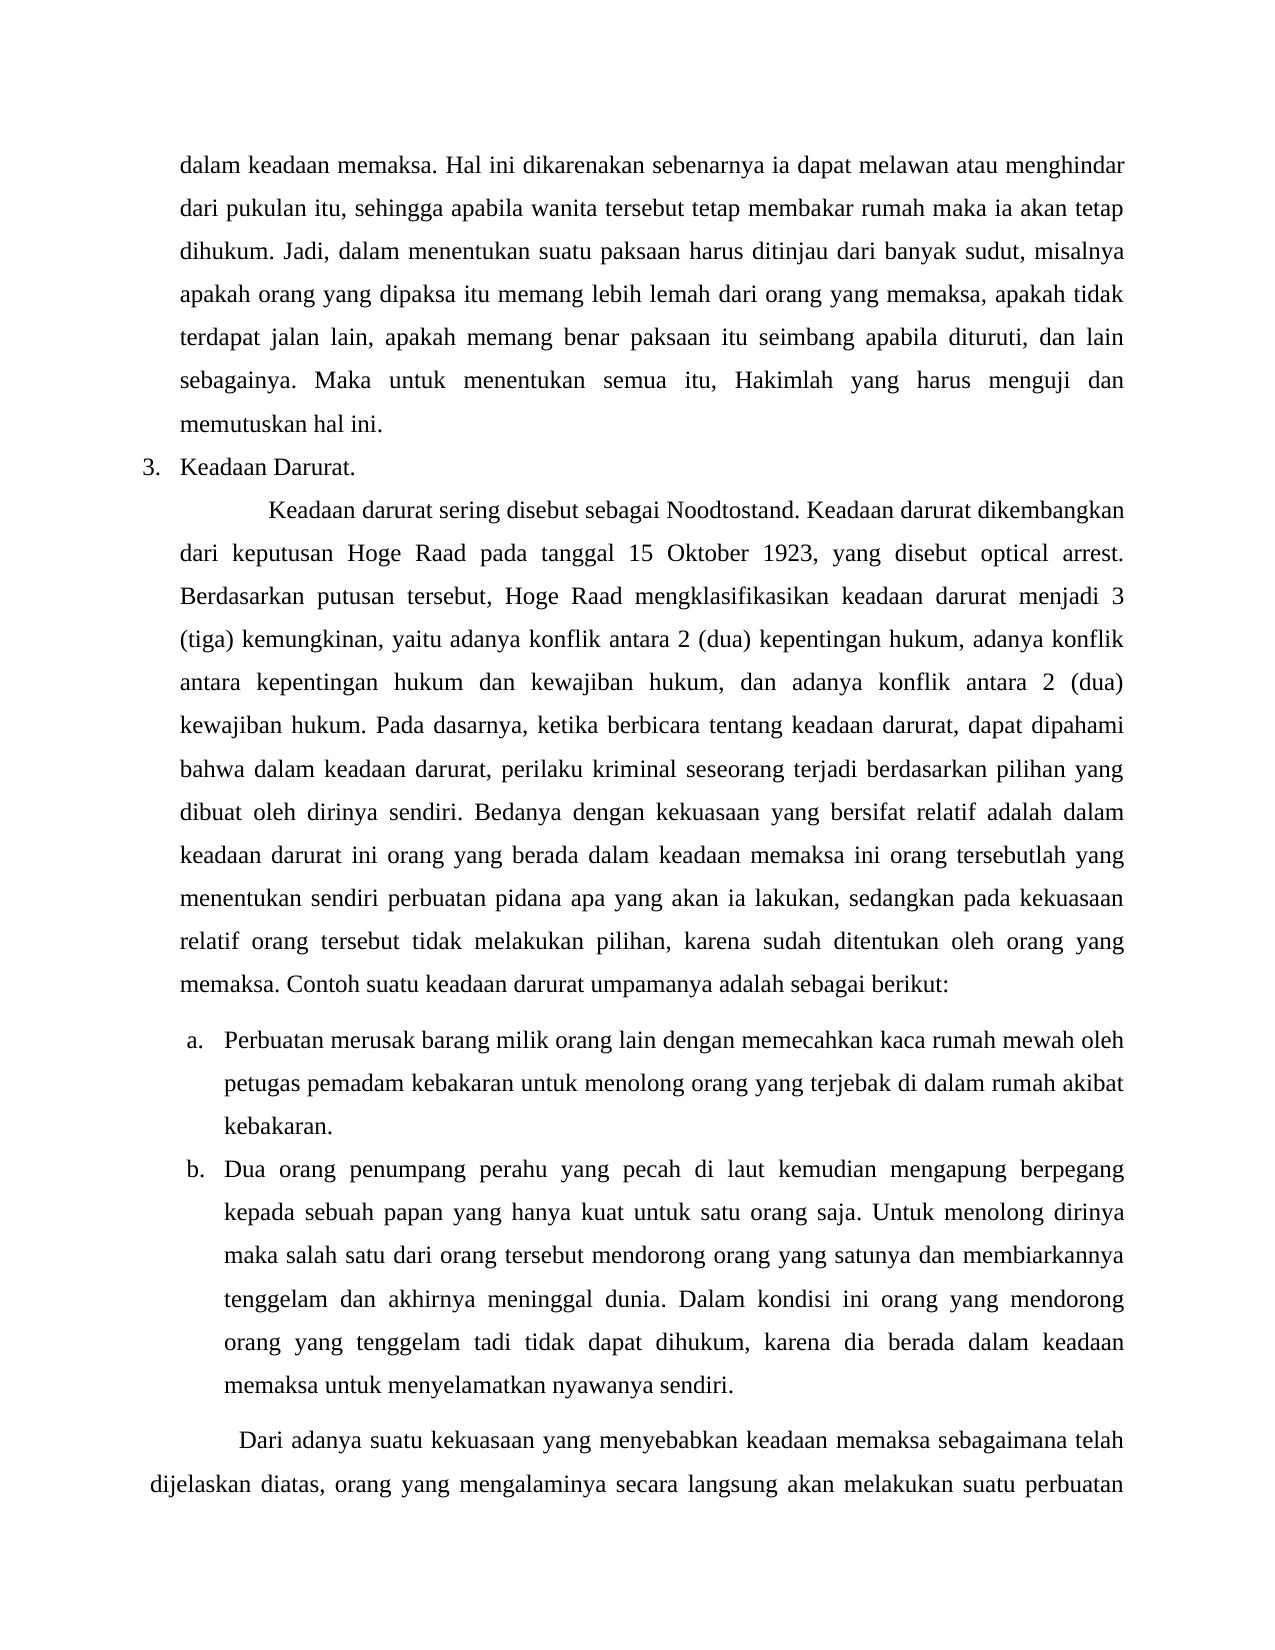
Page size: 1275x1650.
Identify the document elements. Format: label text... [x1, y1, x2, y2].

list Dua orang penumpang perahu yang pecah di laut kemudian mengapung berpegang kepada sebuah papan yang hanya kuat untuk satu orang saja. Untuk menolong dirinya maka salah satu dari orang tersebut mendorong orang yang satunya dan membiarkannya tenggelam dan akhirnya meninggal dunia. Dalam kondisi ini orang yang mendorong orang yang tenggelam tadi tidak dapat dihukum, karena dia berada dalam keadaan memaksa untuk menyelamatkan nyawanya sendiri. [186, 1154, 1125, 1399]
list Perbuatan merusak barang milik orang lain dengan memecahkan kaca rumah mewah oleh petugas pemadam kebakaran untuk menolong orang yang terjebak di dalam rumah akibat kebakaran. [186, 1025, 1125, 1140]
list Keadaan Darurat. [142, 452, 1125, 481]
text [150, 1426, 1125, 1497]
text Keadaan darurat sering disebut sebagai Noodtostand. Keadaan darurat dikembangkan dari keputusan Hoge Raad pada tanggal 15 Oktober 1923, yang disebut optical arrest. Berdasarkan putusan tersebut, Hoge Raad mengklasifikasikan keadaan darurat menjadi 3 (tiga) kemungkinan, yaitu adanya konflik antara 2 (dua) kepentingan hukum, adanya konflik antara kepentingan hukum dan kewajiban hukum, dan adanya konflik antara 2 (dua) kewajiban hukum. Pada dasarnya, ketika berbicara tentang keadaan darurat, dapat dipahami bahwa dalam keadaan darurat, perilaku kriminal seseorang terjadi berdasarkan pilihan yang dibuat oleh dirinya sendiri. Bedanya dengan kekuasaan yang bersifat relatif adalah dalam keadaan darurat ini orang yang berada dalam keadaan memaksa ini orang tersebutlah yang menentukan sendiri perbuatan pidana apa yang akan ia lakukan, sedangkan pada kekuasaan relatif orang tersebut tidak melakukan pilihan, karena sudah ditentukan oleh orang yang memaksa. Contoh suatu keadaan darurat umpamanya adalah sebagai berikut: [179, 495, 1125, 998]
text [179, 150, 1125, 437]
